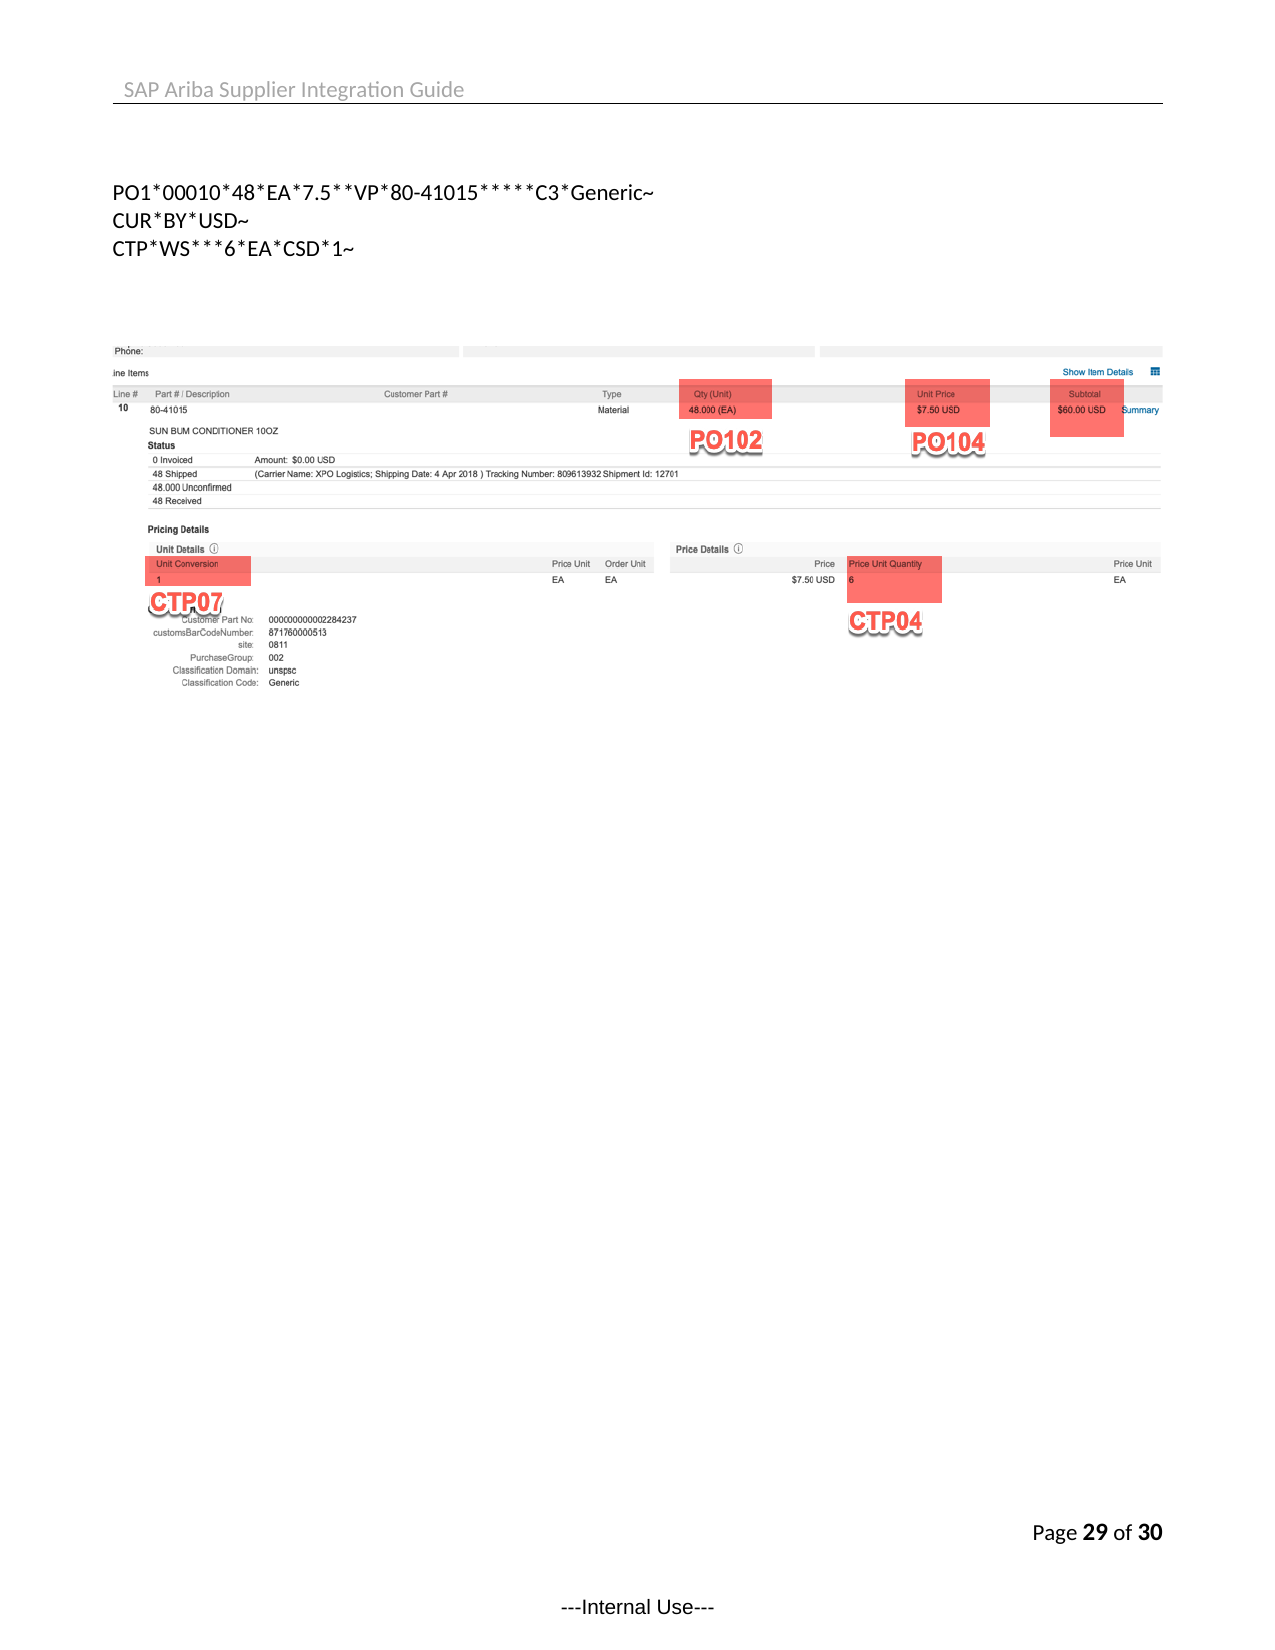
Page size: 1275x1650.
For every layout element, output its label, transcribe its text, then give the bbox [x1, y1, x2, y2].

picture [112, 346, 1163, 690]
text CUR*BY*USD~ [112, 206, 1162, 234]
text PO1*00010*48*EA*7.5**VP*80-41015*****C3*Generic~ [112, 178, 1162, 206]
text CTP*WS***6*EA*CSD*1~ [112, 234, 1162, 262]
